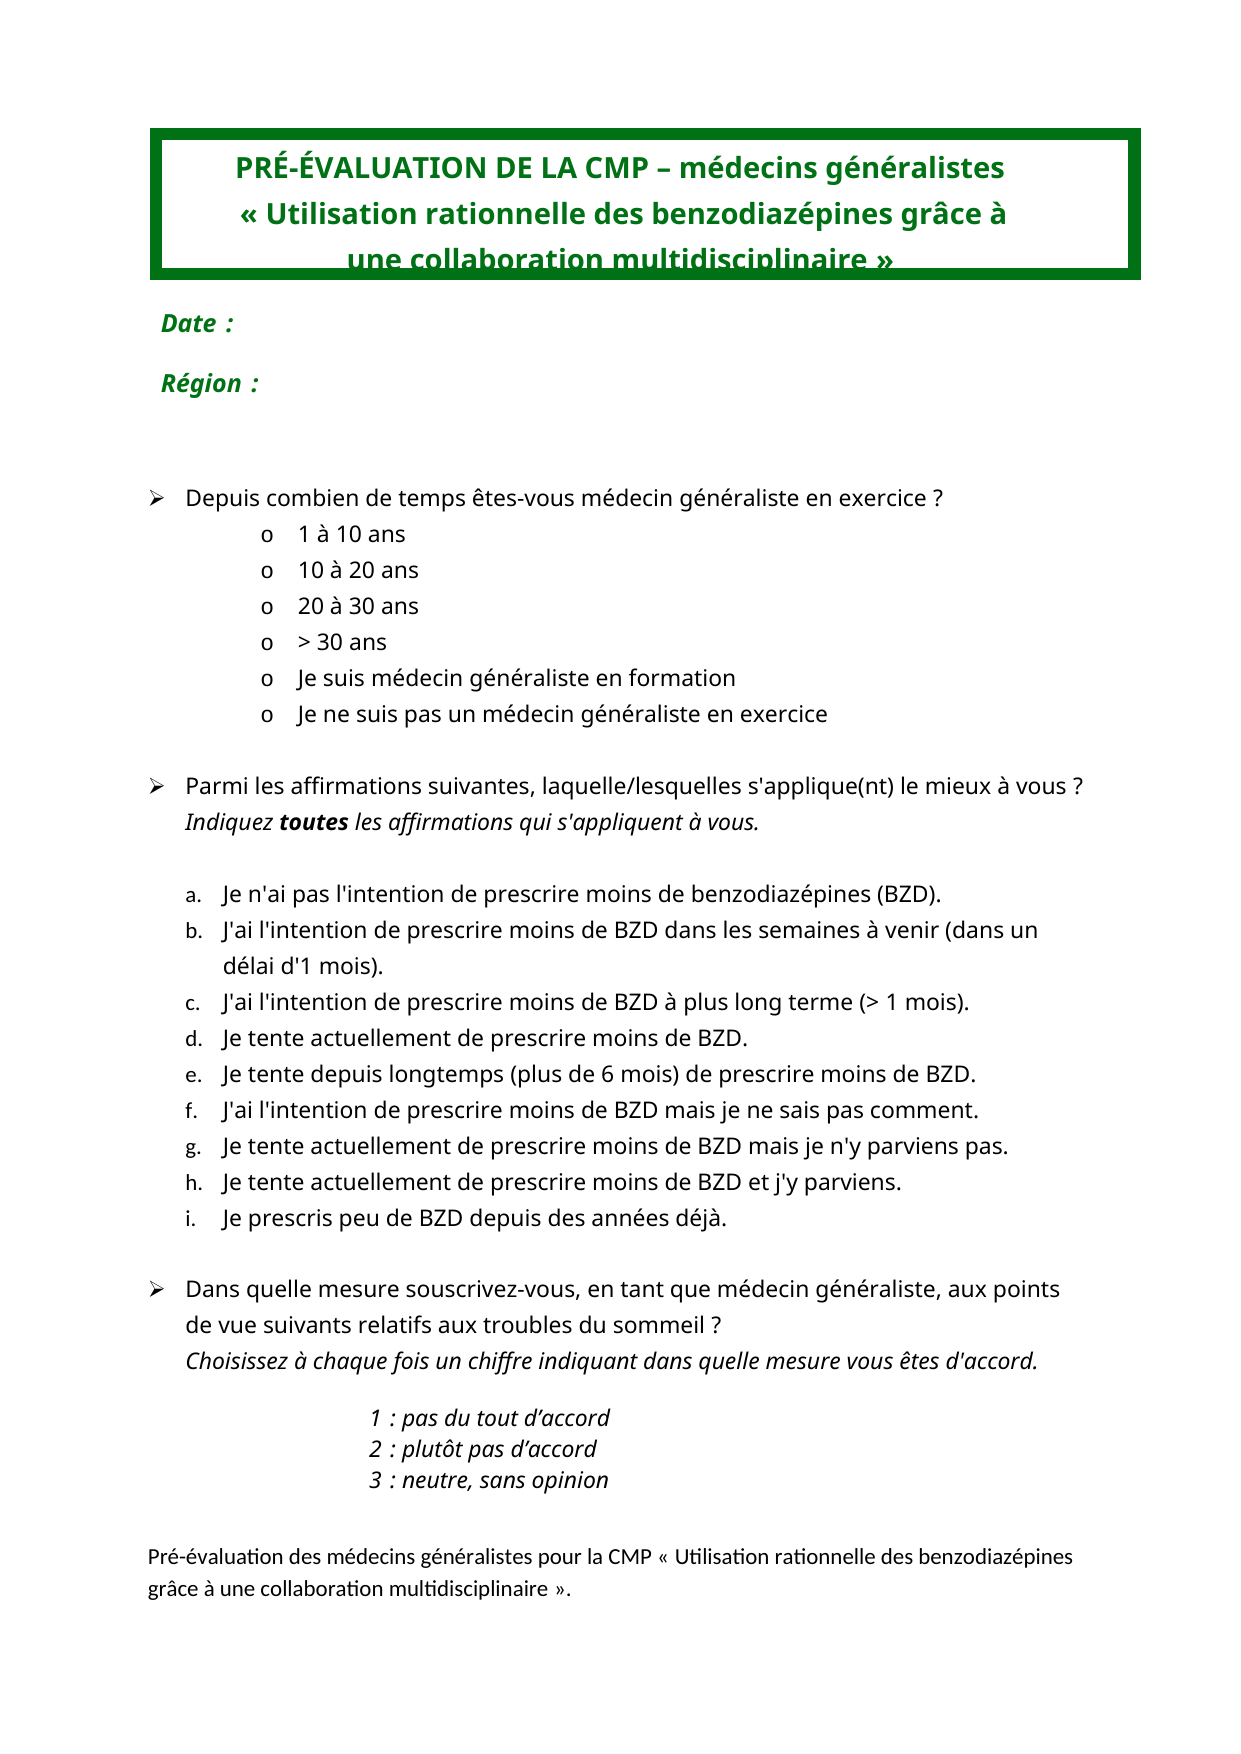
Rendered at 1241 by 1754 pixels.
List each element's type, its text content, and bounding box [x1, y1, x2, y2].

list 20 à 30 ans [260, 590, 1093, 621]
list Je suis médecin généraliste en formation [260, 662, 1093, 693]
list Je prescris peu de BZD depuis des années déjà. [185, 1201, 1093, 1233]
list J'ai l'intention de prescrire moins de BZD mais je ne sais pas comment. [185, 1094, 1093, 1125]
list « Utilisation rationnelle des benzodiazépines grâce à [162, 193, 1093, 233]
list Parmi les affirmations suivantes, laquelle/lesquelles s'applique(nt) le mieux à vous ? [148, 770, 1093, 801]
list Depuis combien de temps êtes-vous médecin généraliste en exercice ? [148, 482, 1093, 513]
list Choisissez à chaque fois un chiffre indiquant dans quelle mesure vous êtes d'accord. [148, 1345, 1093, 1376]
list 10 à 20 ans [260, 554, 1093, 585]
text Date : [148, 305, 1093, 339]
list PRÉ-ÉVALUATION DE LA CMP – médecins généralistes [162, 148, 1093, 187]
list Je tente actuellement de prescrire moins de BZD mais je n'y parviens pas. [185, 1129, 1093, 1161]
list Je tente actuellement de prescrire moins de BZD. [185, 1022, 1093, 1053]
text Région : [148, 365, 1093, 399]
list Je ne suis pas un médecin généraliste en exercice [260, 698, 1093, 729]
list Je n'ai pas l'intention de prescrire moins de benzodiazépines (BZD). [185, 878, 1093, 909]
list > 30 ans [260, 626, 1093, 657]
list J'ai l'intention de prescrire moins de BZD dans les semaines à venir (dans un délai d'1 mois). [185, 914, 1093, 981]
list Indiquez toutes les affirmations qui s'appliquent à vous. [185, 806, 1093, 837]
list Dans quelle mesure souscrivez-vous, en tant que médecin généraliste, aux points de vue suivants relatifs aux troubles du sommeil ? [148, 1273, 1093, 1341]
list 1 à 10 ans [260, 518, 1093, 549]
list Je tente actuellement de prescrire moins de BZD et j'y parviens. [185, 1166, 1093, 1197]
list J'ai l'intention de prescrire moins de BZD à plus long terme (> 1 mois). [185, 986, 1093, 1017]
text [369, 1402, 1093, 1496]
list une collaboration multidisciplinaire » [162, 239, 1093, 268]
list Je tente depuis longtemps (plus de 6 mois) de prescrire moins de BZD. [185, 1058, 1093, 1089]
